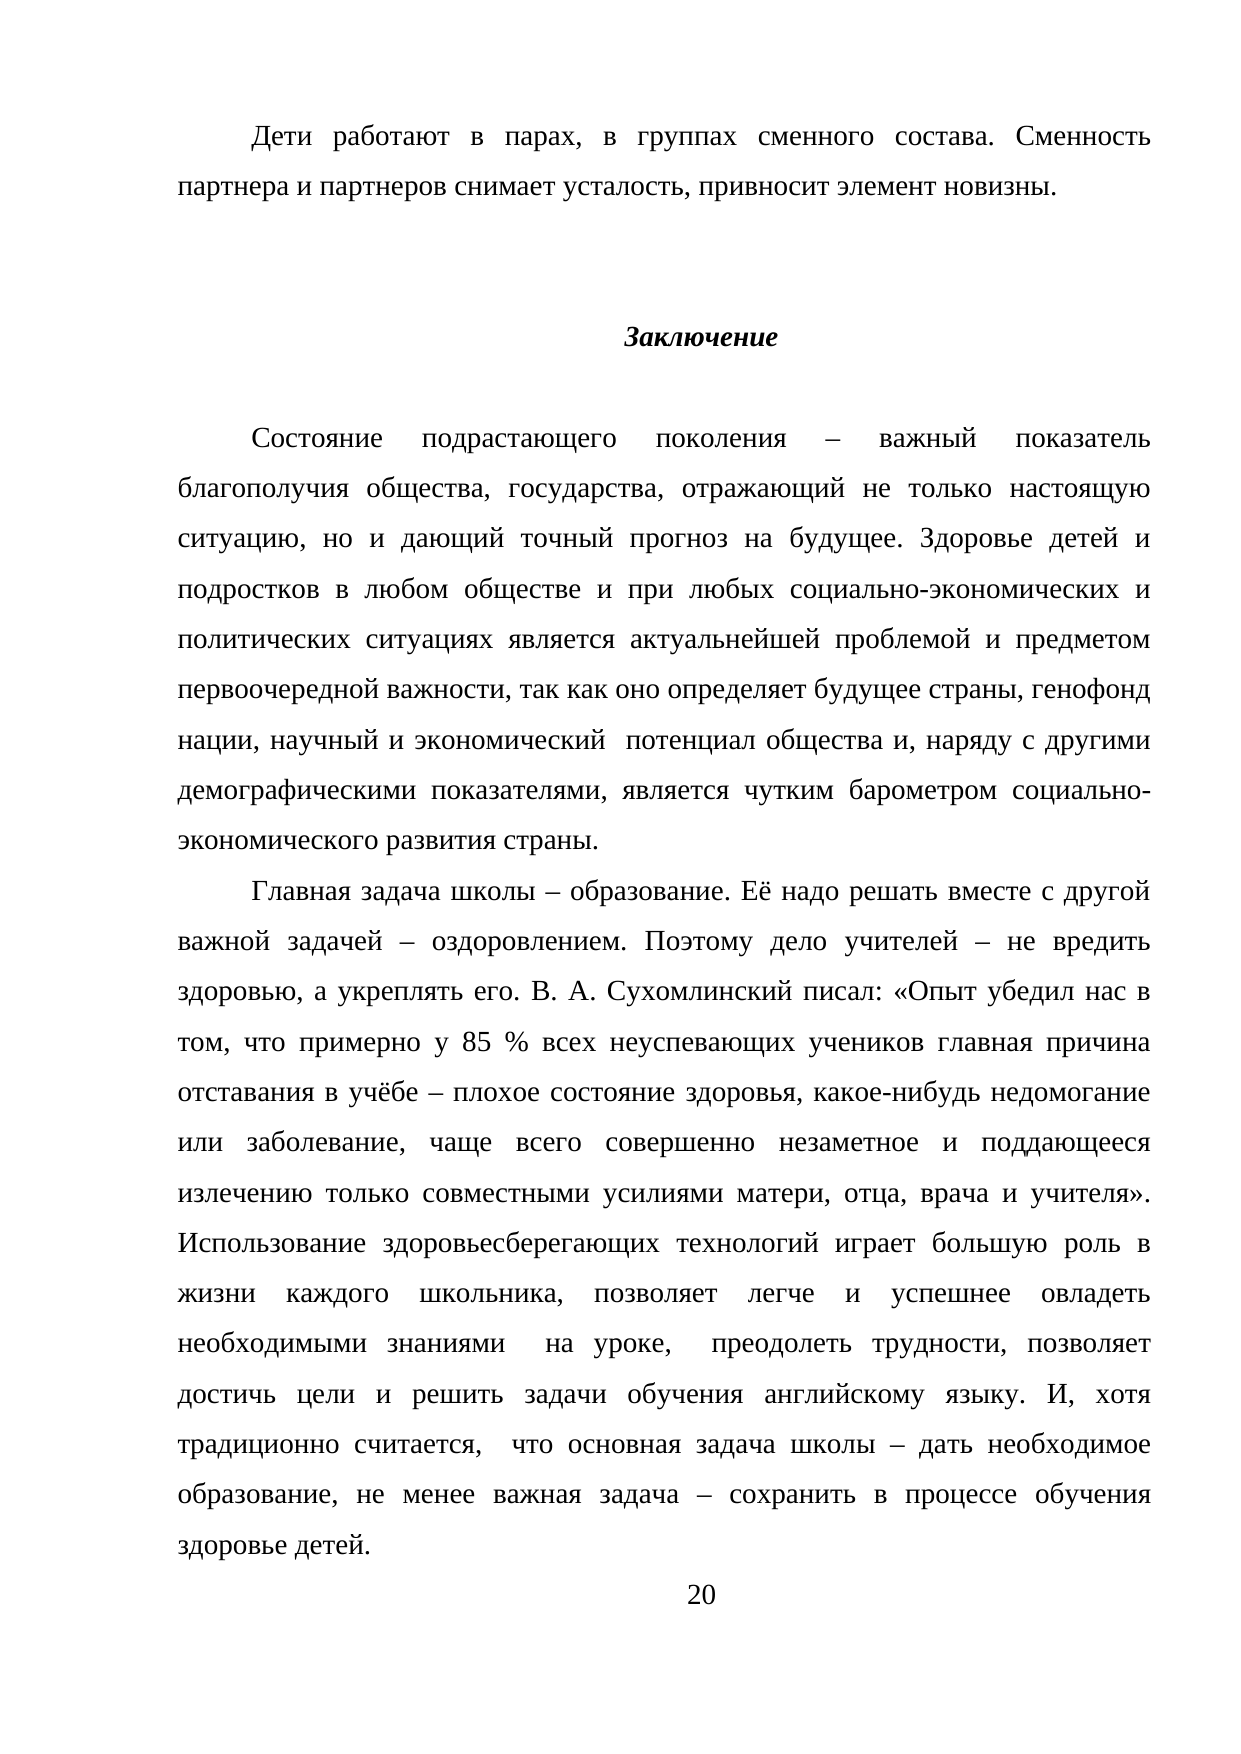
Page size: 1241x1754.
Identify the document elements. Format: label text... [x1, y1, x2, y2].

text Дети работают в парах, в группах сменного состава. Сменность партнера и партнеров снимает усталость, привносит элемент новизны. [177, 118, 1152, 202]
text Главная задача школы – образование. Её надо решать вместе с другой важной задачей – оздоровлением. Поэтому дело учителей – не вредить здоровью, а укреплять его. В. А. Сухомлинский писал: «Опыт убедил нас в том, что примерно у 85 % всех неуспевающих учеников главная причина отставания в учёбе – плохое состояние здоровья, какое-нибудь недомогание или заболевание, чаще всего совершенно незаметное и поддающееся излечению только совместными усилиями матери, отца, врача и учителя». Использование здоровьесберегающих технологий играет большую роль в жизни каждого школьника, позволяет легче и успешнее овладеть необходимыми знаниями на уроке, преодолеть трудности, позволяет достичь цели и решить задачи обучения английскому языку. И, хотя традиционно считается, что основная задача школы – дать необходимое образование, не менее важная задача – сохранить в процессе обучения здоровье детей. [177, 873, 1152, 1560]
text 20 [177, 1577, 1152, 1611]
text Состояние подрастающего поколения – важный показатель благополучия общества, государства, отражающий не только настоящую ситуацию, но и дающий точный прогноз на будущее. Здоровье детей и подростков в любом обществе и при любых социально-экономических и политических ситуациях является актуальнейшей проблемой и предметом первоочередной важности, так как оно определяет будущее страны, генофонд нации, научный и экономический потенциал общества и, наряду с другими демографическими показателями, является чутким барометром социально-экономического развития страны. [177, 420, 1152, 856]
text Заключение [177, 319, 1152, 353]
